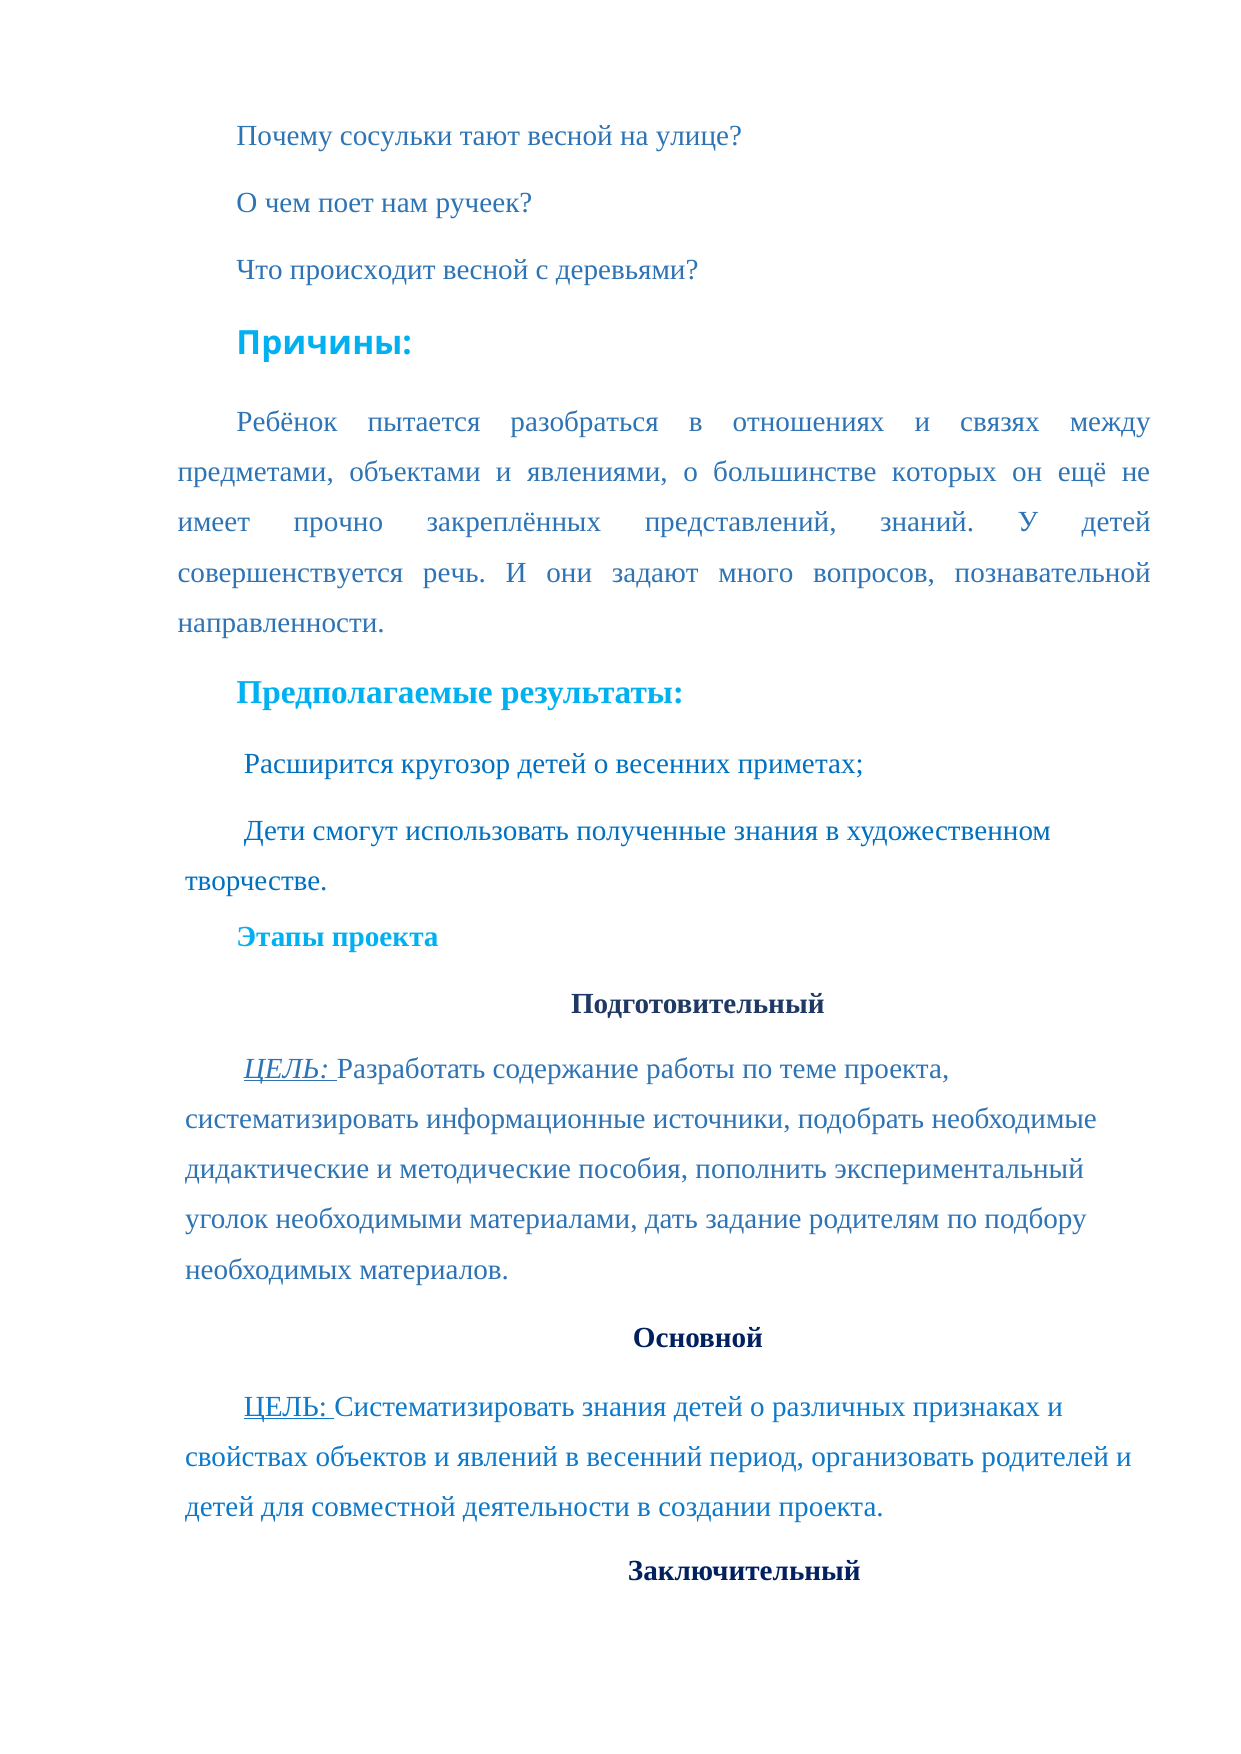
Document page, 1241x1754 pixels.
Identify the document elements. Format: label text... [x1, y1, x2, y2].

text Предполагаемые результаты: [177, 672, 1152, 710]
text Основной [185, 1320, 1152, 1354]
text Причины: [177, 319, 1152, 364]
text Этапы проекта [177, 919, 1152, 953]
text ЦЕЛЬ: Систематизировать знания детей о различных признаках и свойствах объектов и явлений в весенний период, организовать родителей и детей для совместной деятельности в создании проекта. [185, 1389, 1152, 1523]
text Подготовительный [185, 986, 1152, 1020]
text Дети смогут использовать полученные знания в художественном творчестве. [185, 813, 1152, 896]
text ЦЕЛЬ: Разработать содержание работы по теме проекта, систематизировать информационные источники, подобрать необходимые дидактические и методические пособия, пополнить экспериментальный уголок необходимыми материалами, дать задание родителям по подбору необходимых материалов. [185, 1051, 1152, 1286]
text Расширится кругозор детей о весенних приметах; [185, 746, 1152, 780]
text Что происходит весной с деревьями? [177, 252, 1152, 286]
text Заключительный [278, 1553, 1152, 1587]
text О чем поет нам ручеек? [177, 185, 1152, 219]
text Почему сосульки тают весной на улице? [177, 118, 1152, 152]
text Ребёнок пытается разобраться в отношениях и связях между предметами, объектами и явлениями, о большинстве которых он ещё не имеет прочно закреплённых представлений, знаний. У детей совершенствуется речь. И они задают много вопросов, познавательной направленности. [177, 404, 1152, 639]
